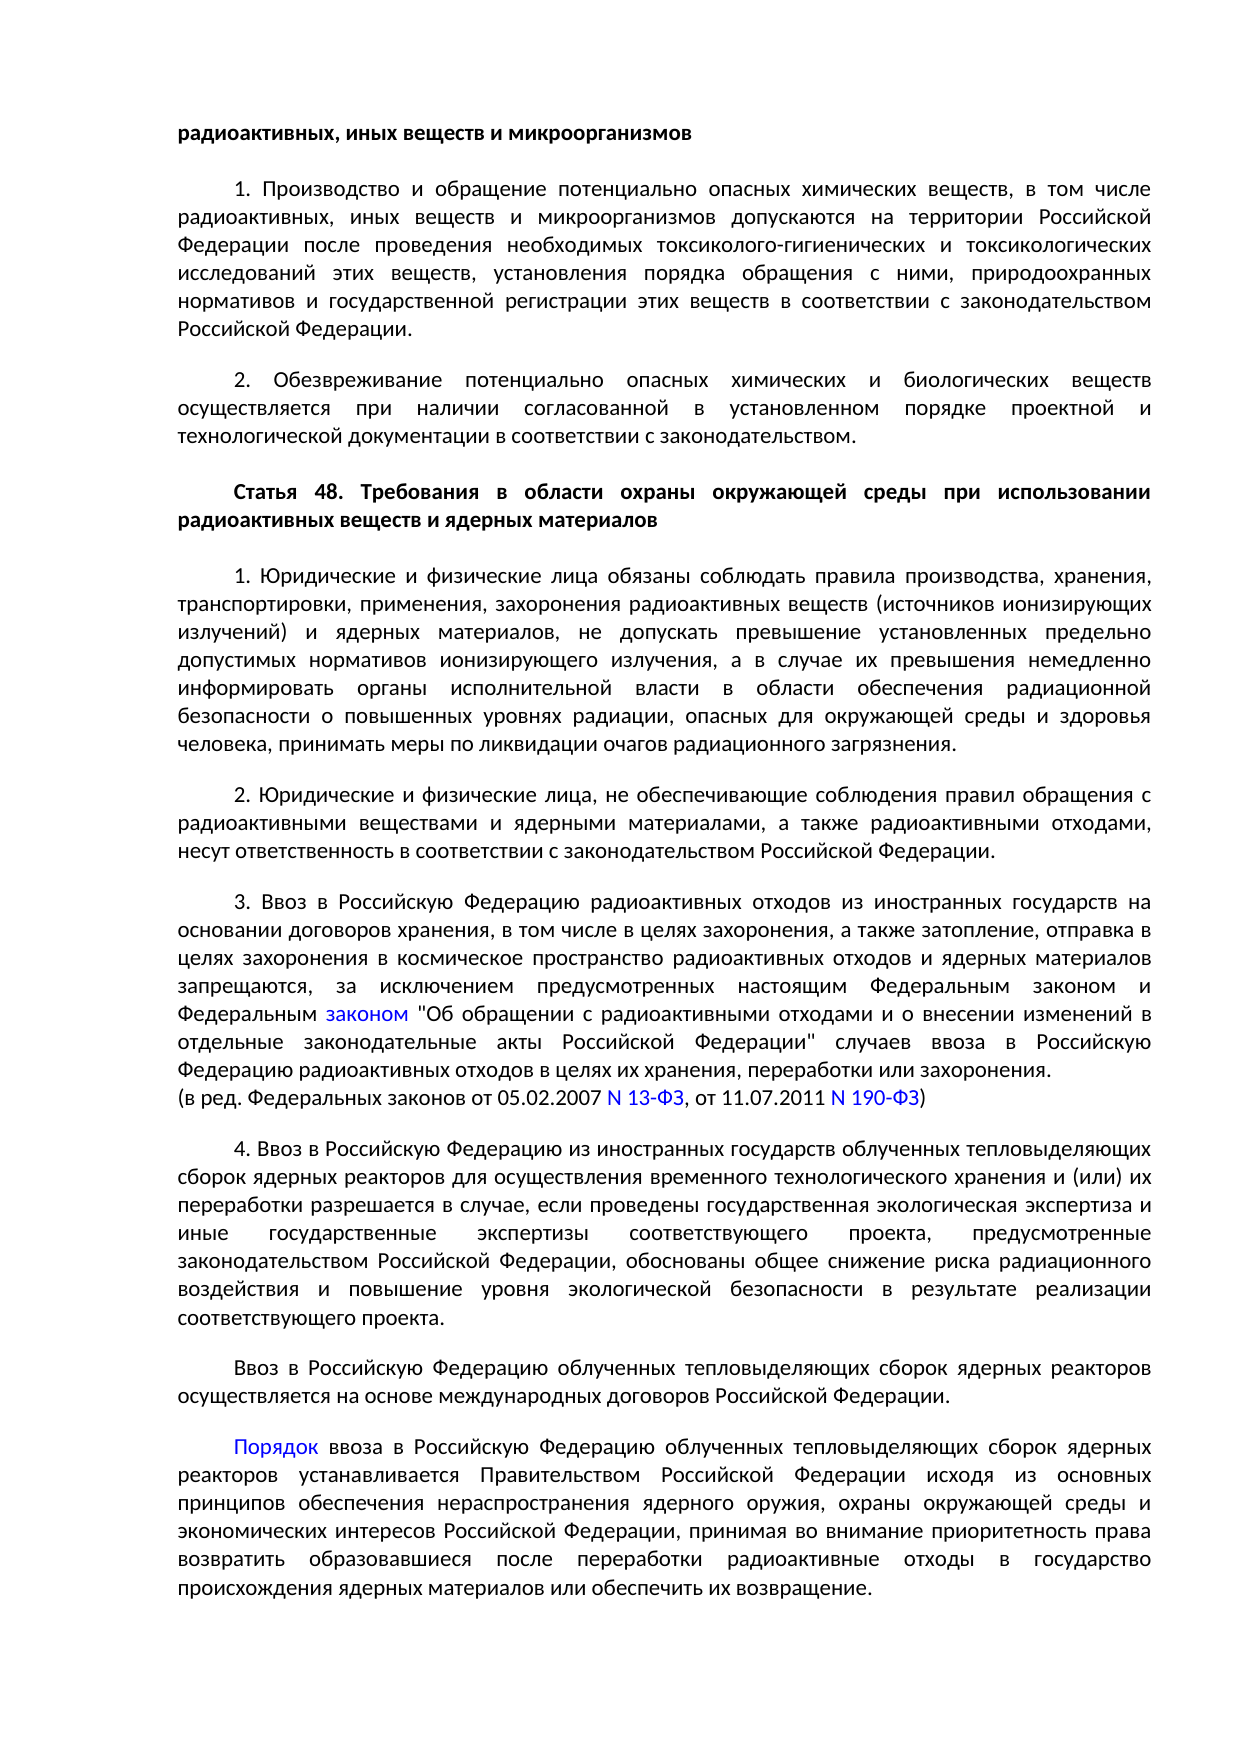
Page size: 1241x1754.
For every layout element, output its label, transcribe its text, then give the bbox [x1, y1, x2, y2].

text 2. Обезвреживание потенциально опасных химических и биологических веществ осуществляется при наличии согласованной в установленном порядке проектной и технологической документации в соответствии с законодательством. [177, 365, 1152, 449]
text 1. Юридические и физические лица обязаны соблюдать правила производства, хранения, транспортировки, применения, захоронения радиоактивных веществ (источников ионизирующих излучений) и ядерных материалов, не допускать превышение установленных предельно допустимых нормативов ионизирующего излучения, а в случае их превышения немедленно информировать органы исполнительной власти в области обеспечения радиационной безопасности о повышенных уровнях радиации, опасных для окружающей среды и здоровья человека, принимать меры по ликвидации очагов радиационного загрязнения. [177, 561, 1152, 757]
text 2. Юридические и физические лица, не обеспечивающие соблюдения правил обращения с радиоактивными веществами и ядерными материалами, а также радиоактивными отходами, несут ответственность в соответствии с законодательством Российской Федерации. [177, 780, 1152, 864]
text 3. Ввоз в Российскую Федерацию радиоактивных отходов из иностранных государств на основании договоров хранения, в том числе в целях захоронения, а также затопление, отправка в целях захоронения в космическое пространство радиоактивных отходов и ядерных материалов запрещаются, за исключением предусмотренных настоящим Федеральным законом и Федеральным законом "Об обращении с радиоактивными отходами и о внесении изменений в отдельные законодательные акты Российской Федерации" случаев ввоза в Российскую Федерацию радиоактивных отходов в целях их хранения, переработки или захоронения. [177, 887, 1152, 1083]
text Ввоз в Российскую Федерацию облученных тепловыделяющих сборок ядерных реакторов осуществляется на основе международных договоров Российской Федерации. [177, 1353, 1152, 1409]
text (в ред. Федеральных законов от 05.02.2007 N 13-ФЗ, от 11.07.2011 N 190-ФЗ) [177, 1083, 1152, 1112]
text 4. Ввоз в Российскую Федерацию из иностранных государств облученных тепловыделяющих сборок ядерных реакторов для осуществления временного технологического хранения и (или) их переработки разрешается в случае, если проведены государственная экологическая экспертиза и иные государственные экспертизы соответствующего проекта, предусмотренные законодательством Российской Федерации, обоснованы общее снижение риска радиационного воздействия и повышение уровня экологической безопасности в результате реализации соответствующего проекта. [177, 1134, 1152, 1331]
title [177, 118, 1152, 146]
text Порядок ввоза в Российскую Федерацию облученных тепловыделяющих сборок ядерных реакторов устанавливается Правительством Российской Федерации исходя из основных принципов обеспечения нераспространения ядерного оружия, охраны окружающей среды и экономических интересов Российской Федерации, принимая во внимание приоритетность права возвратить образовавшиеся после переработки радиоактивные отходы в государство происхождения ядерных материалов или обеспечить их возвращение. [177, 1432, 1152, 1601]
text 1. Производство и обращение потенциально опасных химических веществ, в том числе радиоактивных, иных веществ и микроорганизмов допускаются на территории Российской Федерации после проведения необходимых токсиколого-гигиенических и токсикологических исследований этих веществ, установления порядка обращения с ними, природоохранных нормативов и государственной регистрации этих веществ в соответствии с законодательством Российской Федерации. [177, 174, 1152, 342]
title Статья 48. Требования в области охраны окружающей среды при использовании радиоактивных веществ и ядерных материалов [177, 477, 1152, 533]
